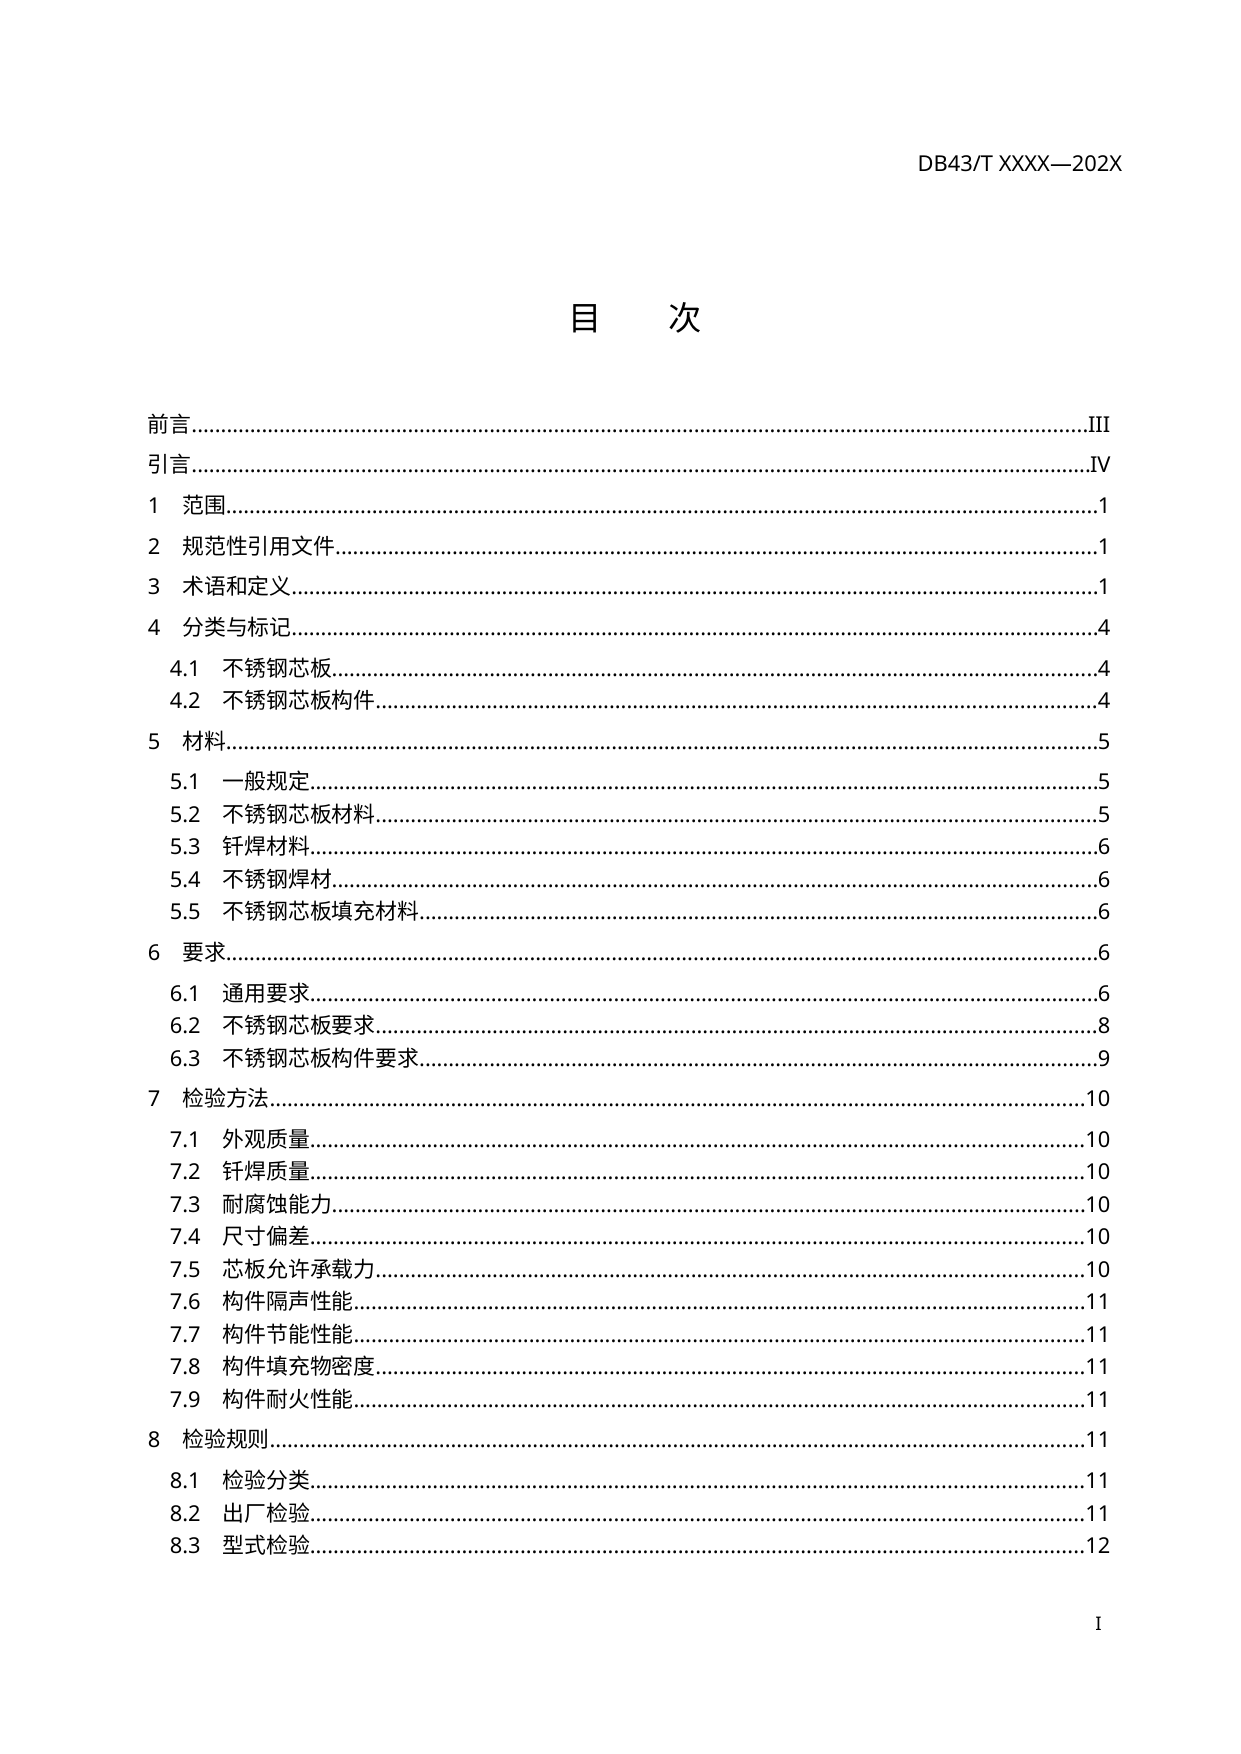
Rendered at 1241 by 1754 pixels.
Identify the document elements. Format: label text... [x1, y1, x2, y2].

text 6.2 不锈钢芯板要求 8 [148, 1008, 1122, 1040]
text 7.4 尺寸偏差 10 [148, 1219, 1122, 1252]
text 5.1 一般规定 5 [148, 764, 1122, 797]
text 4.1 不锈钢芯板 4 [148, 650, 1122, 683]
text 4.2 不锈钢芯板构件 4 [148, 683, 1122, 715]
text 引言 IV [148, 447, 1122, 480]
text 6.3 不锈钢芯板构件要求 9 [148, 1040, 1122, 1073]
text 7.2 钎焊质量 10 [148, 1154, 1122, 1187]
text 7.3 耐腐蚀能力 10 [148, 1187, 1122, 1219]
text 7.9 构件耐火性能 11 [148, 1382, 1122, 1414]
text 前言 III [148, 407, 1122, 439]
text 5 材料 5 [148, 723, 1122, 756]
text 1 范围 1 [148, 488, 1122, 520]
text 5.4 不锈钢焊材 6 [148, 862, 1122, 894]
text 7.5 芯板允许承载力 10 [148, 1252, 1122, 1284]
text 2 规范性引用文件 1 [148, 528, 1122, 561]
text 5.3 钎焊材料 6 [148, 829, 1122, 862]
text 5.5 不锈钢芯板填充材料 6 [148, 894, 1122, 927]
text 8 检验规则 11 [148, 1422, 1122, 1455]
text 4 分类与标记 4 [148, 610, 1122, 642]
text 5.2 不锈钢芯板材料 5 [148, 797, 1122, 829]
text 7.7 构件节能性能 11 [148, 1317, 1122, 1349]
text 7.8 构件填充物密度 11 [148, 1349, 1122, 1382]
text 8.1 检验分类 11 [148, 1463, 1122, 1495]
text 7 检验方法 10 [148, 1081, 1122, 1113]
text 8.3 型式检验 12 [148, 1528, 1122, 1560]
text 8.2 出厂检验 11 [148, 1495, 1122, 1528]
text 目 次 [148, 283, 1122, 348]
text 3 术语和定义 1 [148, 569, 1122, 602]
text 7.6 构件隔声性能 11 [148, 1284, 1122, 1317]
text 6.1 通用要求 6 [148, 975, 1122, 1008]
text 7.1 外观质量 10 [148, 1122, 1122, 1154]
text 6 要求 6 [148, 935, 1122, 967]
